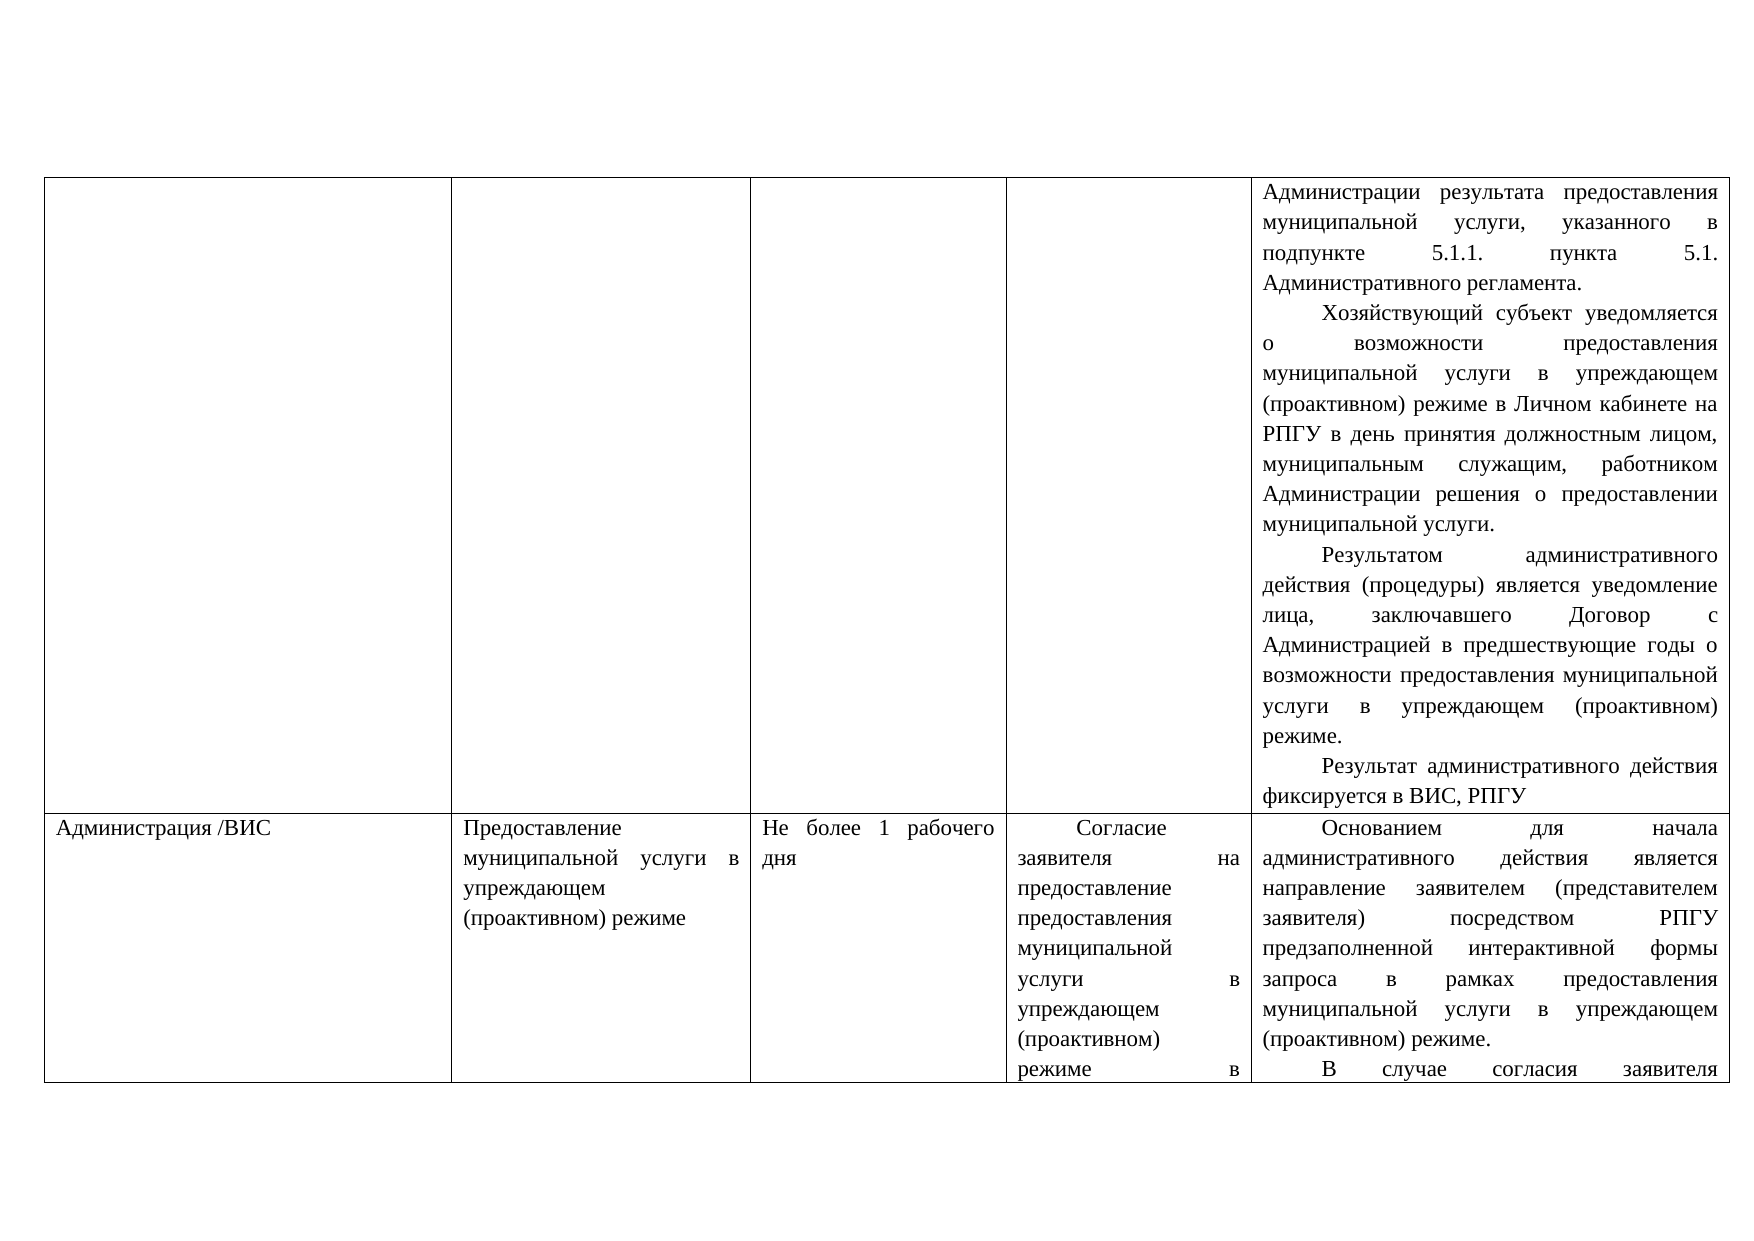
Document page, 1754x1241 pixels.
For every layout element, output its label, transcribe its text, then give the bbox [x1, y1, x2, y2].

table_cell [45, 178, 451, 813]
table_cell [452, 178, 750, 813]
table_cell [751, 178, 1006, 813]
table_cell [1007, 178, 1251, 813]
table_cell Администрация /ВИС [45, 814, 451, 1082]
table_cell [751, 814, 1006, 1082]
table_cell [452, 814, 750, 1082]
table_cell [1252, 814, 1729, 1082]
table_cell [1007, 814, 1251, 1082]
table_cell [1252, 178, 1729, 813]
